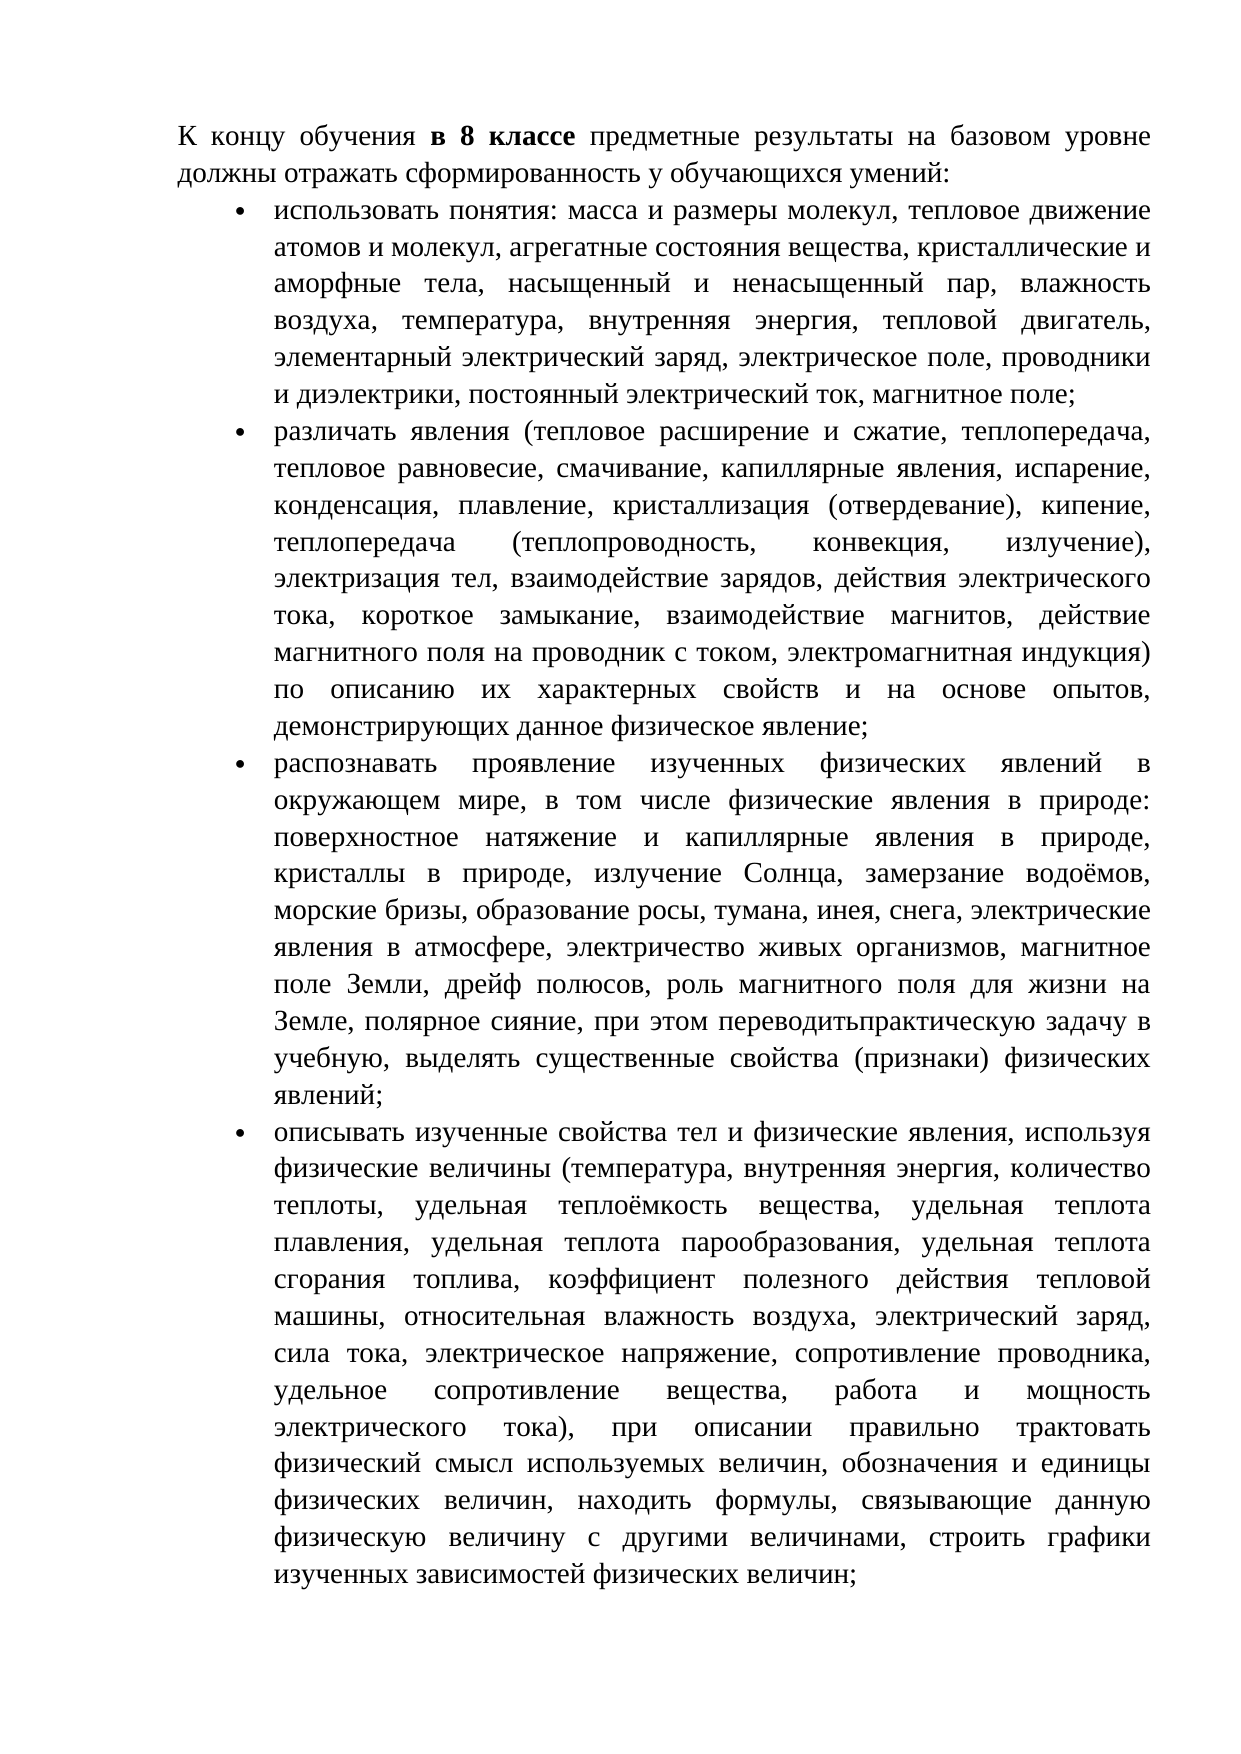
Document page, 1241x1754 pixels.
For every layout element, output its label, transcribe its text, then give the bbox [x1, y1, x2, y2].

list различать явления (тепловое расширение и сжатие, теплопередача, тепловое равновесие, смачивание, капиллярные явления, испарение, конденсация, плавление, кристаллизация (отвердевание), кипение, теплопередача (теплопроводность, конвекция, излучение), электризация тел, взаимодействие зарядов, действия электрического тока, короткое замыкание, взаимодействие магнитов, действие магнитного поля на проводник с током, электромагнитная индукция) по описанию их характерных свойств и на основе опытов, демонстрирующих данное физическое явление; [236, 413, 1152, 742]
list использовать понятия: масса и размеры молекул, тепловое движение атомов и молекул, агрегатные состояния вещества, кристаллические и аморфные тела, насыщенный и ненасыщенный пар, влажность воздуха, температура, внутренняя энергия, тепловой двигатель, элементарный электрический заряд, электрическое поле, проводники и диэлектрики, постоянный электрический ток, магнитное поле; [236, 192, 1152, 410]
text К концу обучения в 8 классе предметные результаты на базовом уровне должны отражать сформированность у обучающихся умений: [177, 118, 1152, 188]
list описывать изученные свойства тел и физические явления, используя физические величины (температура, внутренняя энергия, количество теплоты, удельная теплоёмкость вещества, удельная теплота плавления, удельная теплота парообразования, удельная теплота сгорания топлива, коэффициент полезного действия тепловой машины, относительная влажность воздуха, электрический заряд, сила тока, электрическое напряжение, сопротивление проводника, удельное сопротивление вещества, работа и мощность электрического тока), при описании правильно трактовать физический смысл используемых величин, обозначения и единицы физических величин, находить формулы, связывающие данную физическую величину с другими величинами, строить графики изученных зависимостей физических величин; [236, 1114, 1152, 1590]
list распознавать проявление изученных физических явлений в окружающем мире, в том числе физические явления в природе: поверхностное натяжение и капиллярные явления в природе, кристаллы в природе, излучение Солнца, замерзание водоёмов, морские бризы, образование росы, тумана, инея, снега, электрические явления в атмосфере, электричество живых организмов, магнитное поле Земли, дрейф полюсов, роль магнитного поля для жизни на Земле, полярное сияние, при этом переводитьпрактическую задачу в учебную, выделять существенные свойства (признаки) физических явлений; [236, 745, 1152, 1110]
